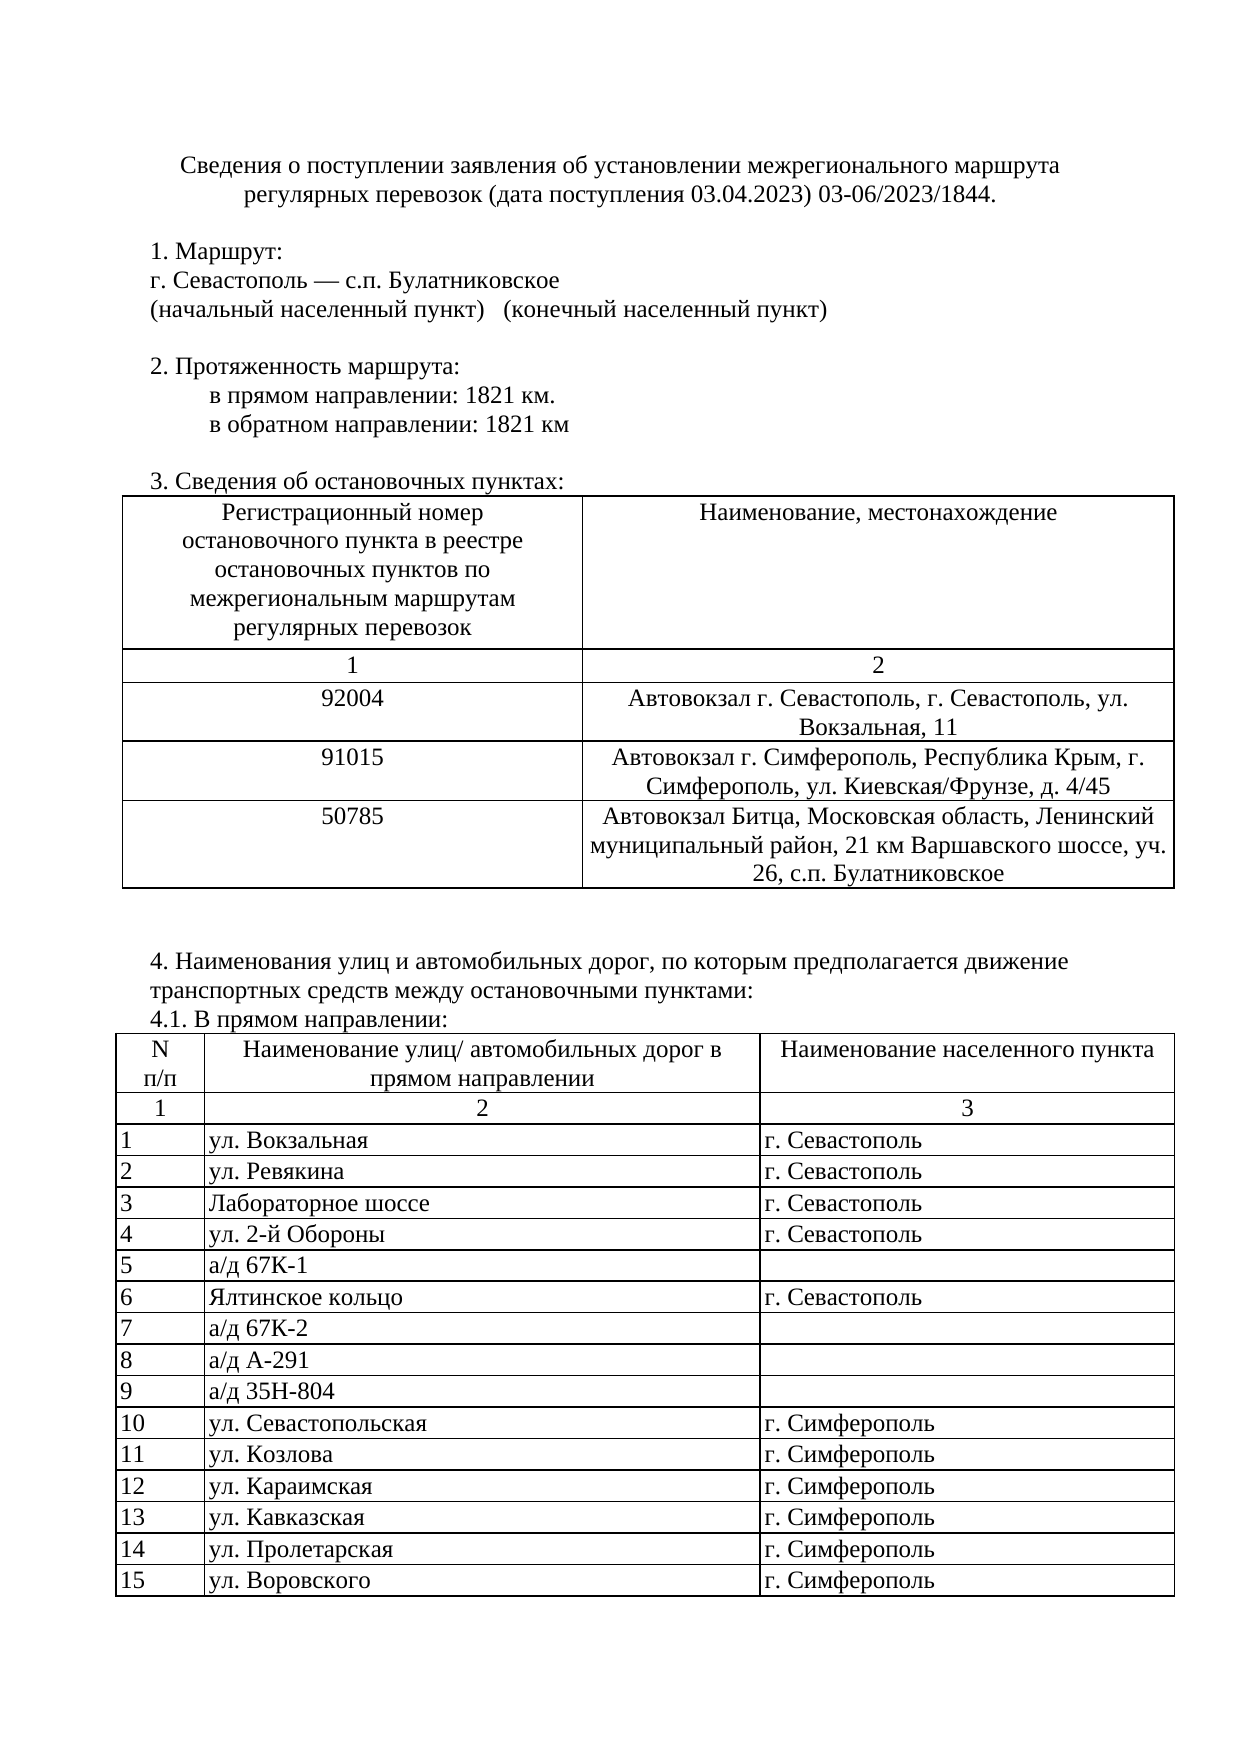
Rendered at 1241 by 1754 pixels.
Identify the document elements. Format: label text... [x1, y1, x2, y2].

table_cell 50785 [123, 801, 582, 887]
table_cell 10 [117, 1408, 204, 1438]
table_cell [761, 1251, 1174, 1280]
table_cell ул. Козлова [205, 1439, 759, 1469]
text (начальный населенный пункт) (конечный населенный пункт) [150, 294, 1090, 322]
table_cell а/д 35Н-804 [205, 1376, 759, 1406]
text 4. Наименования улиц и автомобильных дорог, по которым предполагается движение транспортных средств между остановочными пунктами: [150, 946, 1090, 1004]
text 3. Сведения об остановочных пунктах: [150, 466, 1090, 495]
table_cell г. Симферополь [761, 1565, 1174, 1595]
table_cell Автовокзал г. Симферополь, Республика Крым, г. Симферополь, ул. Киевская/Фрунзе, д. 4/45 [583, 742, 1173, 799]
table_header Наименование населенного пункта [761, 1034, 1174, 1092]
table_cell 5 [117, 1251, 204, 1280]
table_cell 8 [117, 1345, 204, 1375]
table_cell г. Симферополь [761, 1502, 1174, 1532]
table_cell ул. Пролетарская [205, 1534, 759, 1563]
table_cell Автовокзал Битца, Московская область, Ленинский муниципальный район, 21 км Варшавского шоссе, уч. 26, с.п. Булатниковское [583, 801, 1173, 887]
table_cell Автовокзал г. Севастополь, г. Севастополь, ул. Вокзальная, 11 [583, 683, 1173, 740]
table_cell [761, 1345, 1174, 1375]
table_cell 3 [761, 1093, 1174, 1123]
table_cell г. Симферополь [761, 1534, 1174, 1563]
table_cell Ялтинское кольцо [205, 1282, 759, 1312]
text 1. Маршрут: [150, 236, 1090, 265]
table_cell г. Симферополь [761, 1408, 1174, 1438]
table_cell г. Севастополь [761, 1282, 1174, 1312]
table_cell 1 [117, 1125, 204, 1154]
table_cell 9 [117, 1376, 204, 1406]
table_cell 2 [205, 1093, 759, 1123]
text 2. Протяженность маршрута: [150, 351, 1090, 380]
table_cell 6 [117, 1282, 204, 1312]
table_cell а/д 67К-1 [205, 1251, 759, 1280]
table_cell 7 [117, 1313, 204, 1343]
table_cell ул. Воровского [205, 1565, 759, 1595]
table_cell 3 [117, 1188, 204, 1217]
table_cell ул. Кавказская [205, 1502, 759, 1532]
table_cell ул. Вокзальная [205, 1125, 759, 1154]
text 4.1. В прямом направлении: [150, 1004, 1090, 1033]
table_cell г. Симферополь [761, 1471, 1174, 1501]
text в обратном направлении: 1821 км [150, 409, 1090, 437]
table_cell г. Севастополь [761, 1156, 1174, 1186]
text в прямом направлении: 1821 км. [150, 380, 1090, 409]
table_cell 92004 [123, 683, 582, 740]
table_cell 1 [123, 650, 582, 681]
table_cell 1 [117, 1093, 204, 1123]
table_cell 15 [117, 1565, 204, 1595]
table_header N п/п [117, 1034, 204, 1092]
table_header Наименование улиц/ автомобильных дорог в прямом направлении [205, 1034, 759, 1092]
text г. Севастополь — с.п. Булатниковское [150, 265, 1090, 294]
table_cell ул. 2-й Обороны [205, 1219, 759, 1249]
table_cell а/д А-291 [205, 1345, 759, 1375]
table_cell ул. Караимская [205, 1471, 759, 1501]
table_cell 4 [117, 1219, 204, 1249]
table_cell г. Севастополь [761, 1188, 1174, 1217]
table_cell 2 [583, 650, 1173, 681]
table_cell а/д 67К-2 [205, 1313, 759, 1343]
table_cell 91015 [123, 742, 582, 799]
table_header Наименование, местонахождение [583, 497, 1173, 648]
table_cell [761, 1313, 1174, 1343]
table_cell ул. Севастопольская [205, 1408, 759, 1438]
table_cell г. Севастополь [761, 1219, 1174, 1249]
table_cell Лабораторное шоссе [205, 1188, 759, 1217]
table_cell 12 [117, 1471, 204, 1501]
text Сведения о поступлении заявления об установлении межрегионального маршрута регулярных перевозок (дата поступления 03.04.2023) 03-06/2023/1844. [150, 150, 1090, 207]
table_cell 13 [117, 1502, 204, 1532]
table_cell [761, 1376, 1174, 1406]
table_cell 14 [117, 1534, 204, 1563]
table_cell г. Севастополь [761, 1125, 1174, 1154]
table_cell г. Симферополь [761, 1439, 1174, 1469]
table_header Регистрационный номер остановочного пункта в реестре остановочных пунктов по межрегиональным маршрутам регулярных перевозок [123, 497, 582, 648]
table_cell ул. Ревякина [205, 1156, 759, 1186]
table_cell 2 [117, 1156, 204, 1186]
table_cell 11 [117, 1439, 204, 1469]
